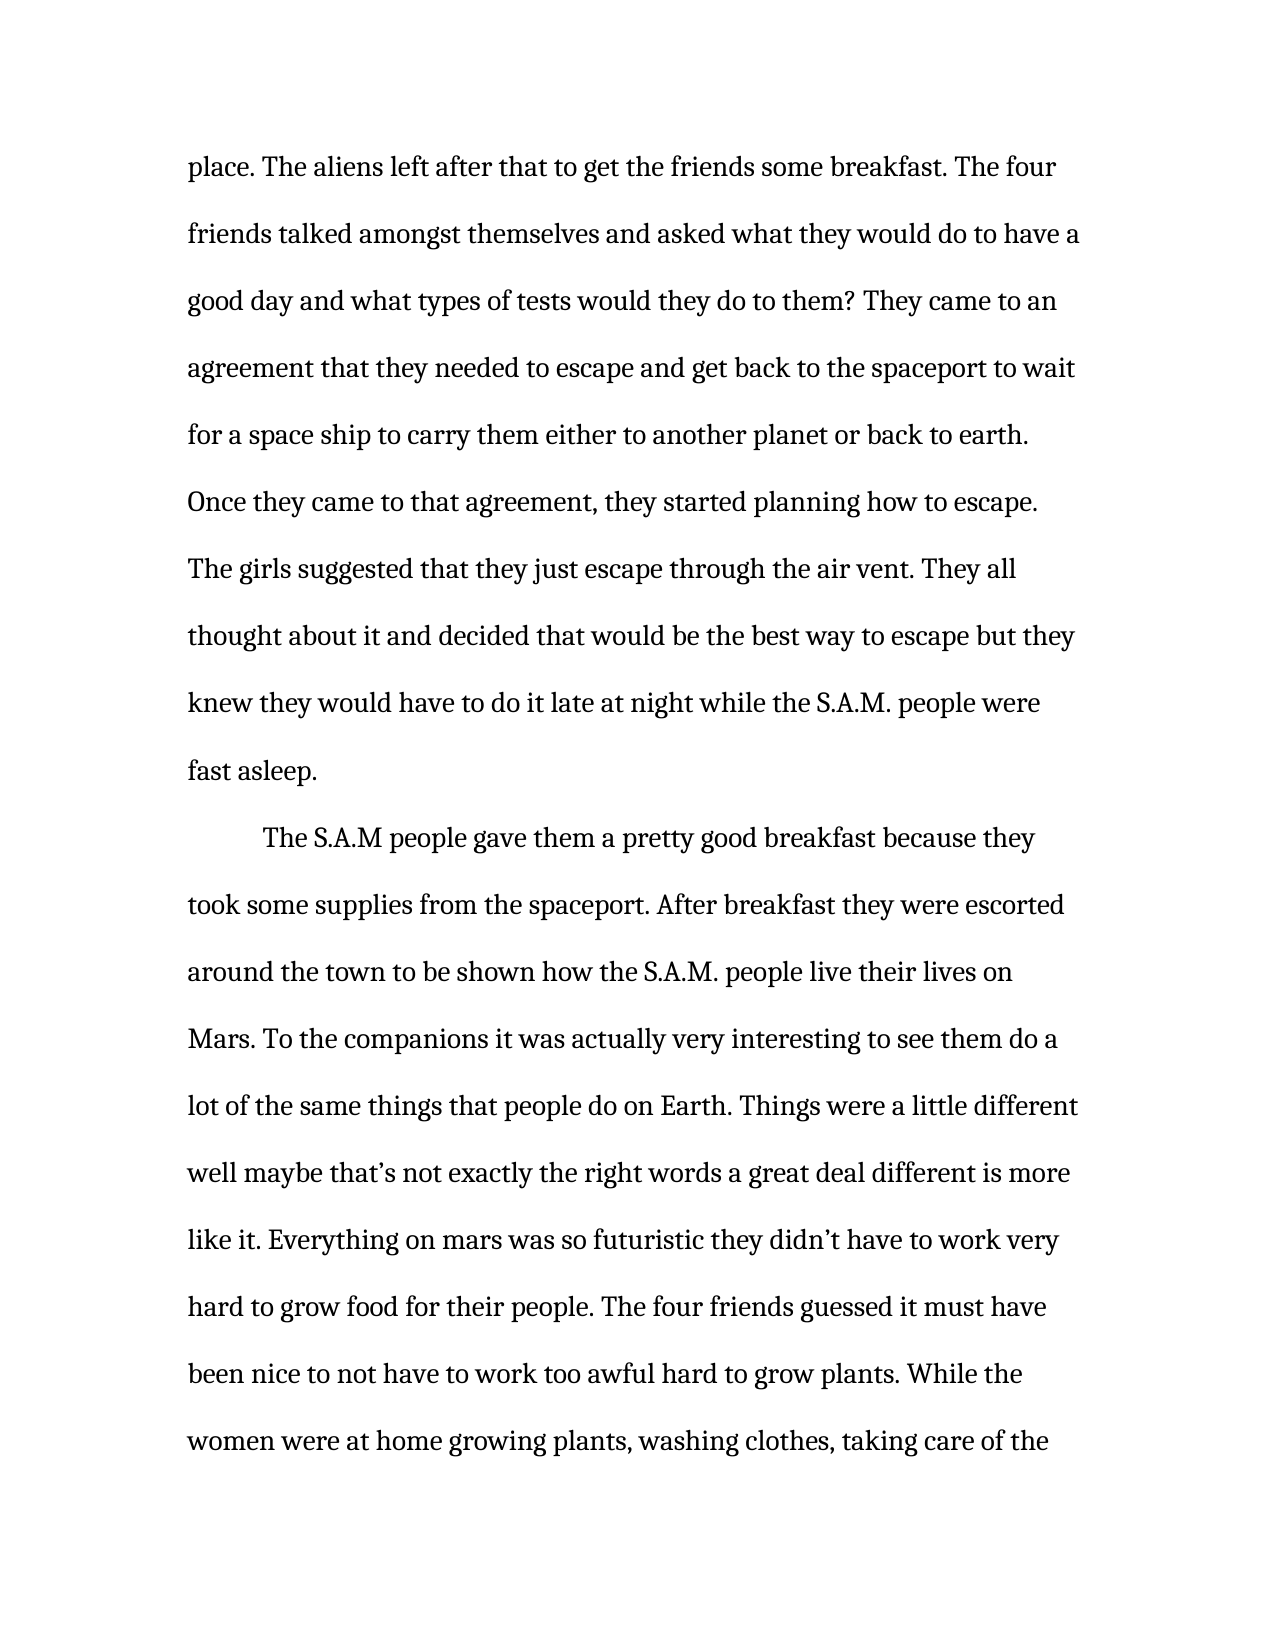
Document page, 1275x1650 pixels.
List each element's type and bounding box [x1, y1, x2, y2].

text [187, 821, 1087, 1458]
text [187, 150, 1087, 787]
